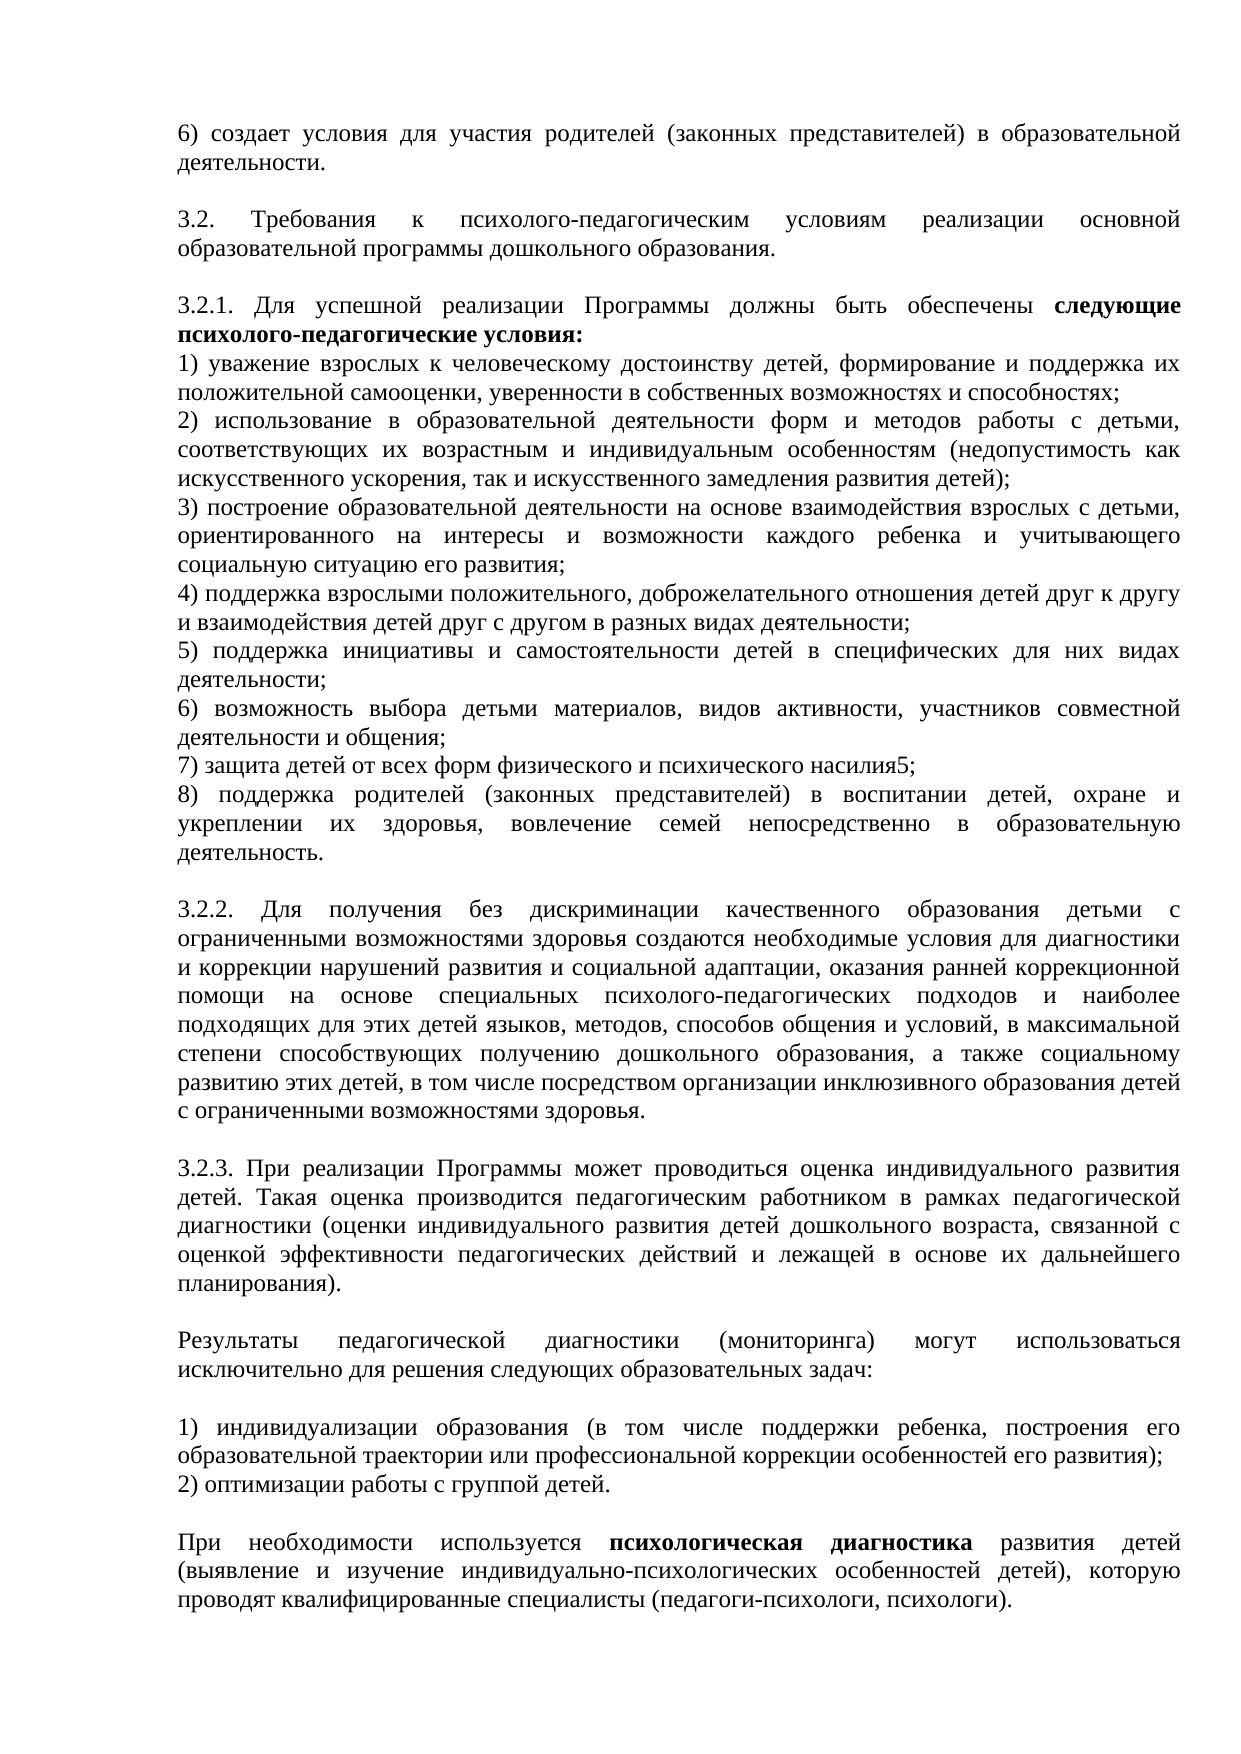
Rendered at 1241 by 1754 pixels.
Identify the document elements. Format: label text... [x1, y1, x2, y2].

text 6) возможность выбора детьми материалов, видов активности, участников совместной деятельности и общения; [177, 693, 1181, 751]
text 3.2.3. При реализации Программы может проводиться оценка индивидуального развития детей. Такая оценка производится педагогическим работником в рамках педагогической диагностики (оценки индивидуального развития детей дошкольного возраста, связанной с оценкой эффективности педагогических действий и лежащей в основе их дальнейшего планирования). [177, 1153, 1181, 1297]
text 1) уважение взрослых к человеческому достоинству детей, формирование и поддержка их положительной самооценки, уверенности в собственных возможностях и способностях; [177, 348, 1181, 406]
text 2) оптимизации работы с группой детей. [177, 1469, 1181, 1498]
text 4) поддержка взрослыми положительного, доброжелательного отношения детей друг к другу и взаимодействия детей друг с другом в разных видах деятельности; [177, 578, 1181, 636]
text 3.2. Требования к психолого-педагогическим условиям реализации основной образовательной программы дошкольного образования. [177, 204, 1181, 262]
text 3) построение образовательной деятельности на основе взаимодействия взрослых с детьми, ориентированного на интересы и возможности каждого ребенка и учитывающего социальную ситуацию его развития; [177, 492, 1181, 578]
text 7) защита детей от всех форм физического и психического насилия5; [177, 751, 1181, 779]
text 5) поддержка инициативы и самостоятельности детей в специфических для них видах деятельности; [177, 636, 1181, 693]
text 3.2.2. Для получения без дискриминации качественного образования детьми с ограниченными возможностями здоровья создаются необходимые условия для диагностики и коррекции нарушений развития и социальной адаптации, оказания ранней коррекционной помощи на основе специальных психолого-педагогических подходов и наиболее подходящих для этих детей языков, методов, способов общения и условий, в максимальной степени способствующих получению дошкольного образования, а также социальному развитию этих детей, в том числе посредством организации инклюзивного образования детей с ограниченными возможностями здоровья. [177, 894, 1181, 1124]
text 1) индивидуализации образования (в том числе поддержки ребенка, построения его образовательной траектории или профессиональной коррекции особенностей его развития); [177, 1412, 1181, 1469]
text Результаты педагогической диагностики (мониторинга) могут использоваться исключительно для решения следующих образовательных задач: [177, 1326, 1181, 1383]
text 3.2.1. Для успешной реализации Программы должны быть обеспечены следующие психолого-педагогические условия: [177, 291, 1181, 348]
text 8) поддержка родителей (законных представителей) в воспитании детей, охране и укреплении их здоровья, вовлечение семей непосредственно в образовательную деятельность. [177, 779, 1181, 866]
text При необходимости используется психологическая диагностика развития детей (выявление и изучение индивидуально-психологических особенностей детей), которую проводят квалифицированные специалисты (педагоги-психологи, психологи). [177, 1527, 1181, 1613]
text 2) использование в образовательной деятельности форм и методов работы с детьми, соответствующих их возрастным и индивидуальным особенностям (недопустимость как искусственного ускорения, так и искусственного замедления развития детей); [177, 406, 1181, 492]
text 6) создает условия для участия родителей (законных представителей) в образовательной деятельности. [177, 118, 1181, 176]
